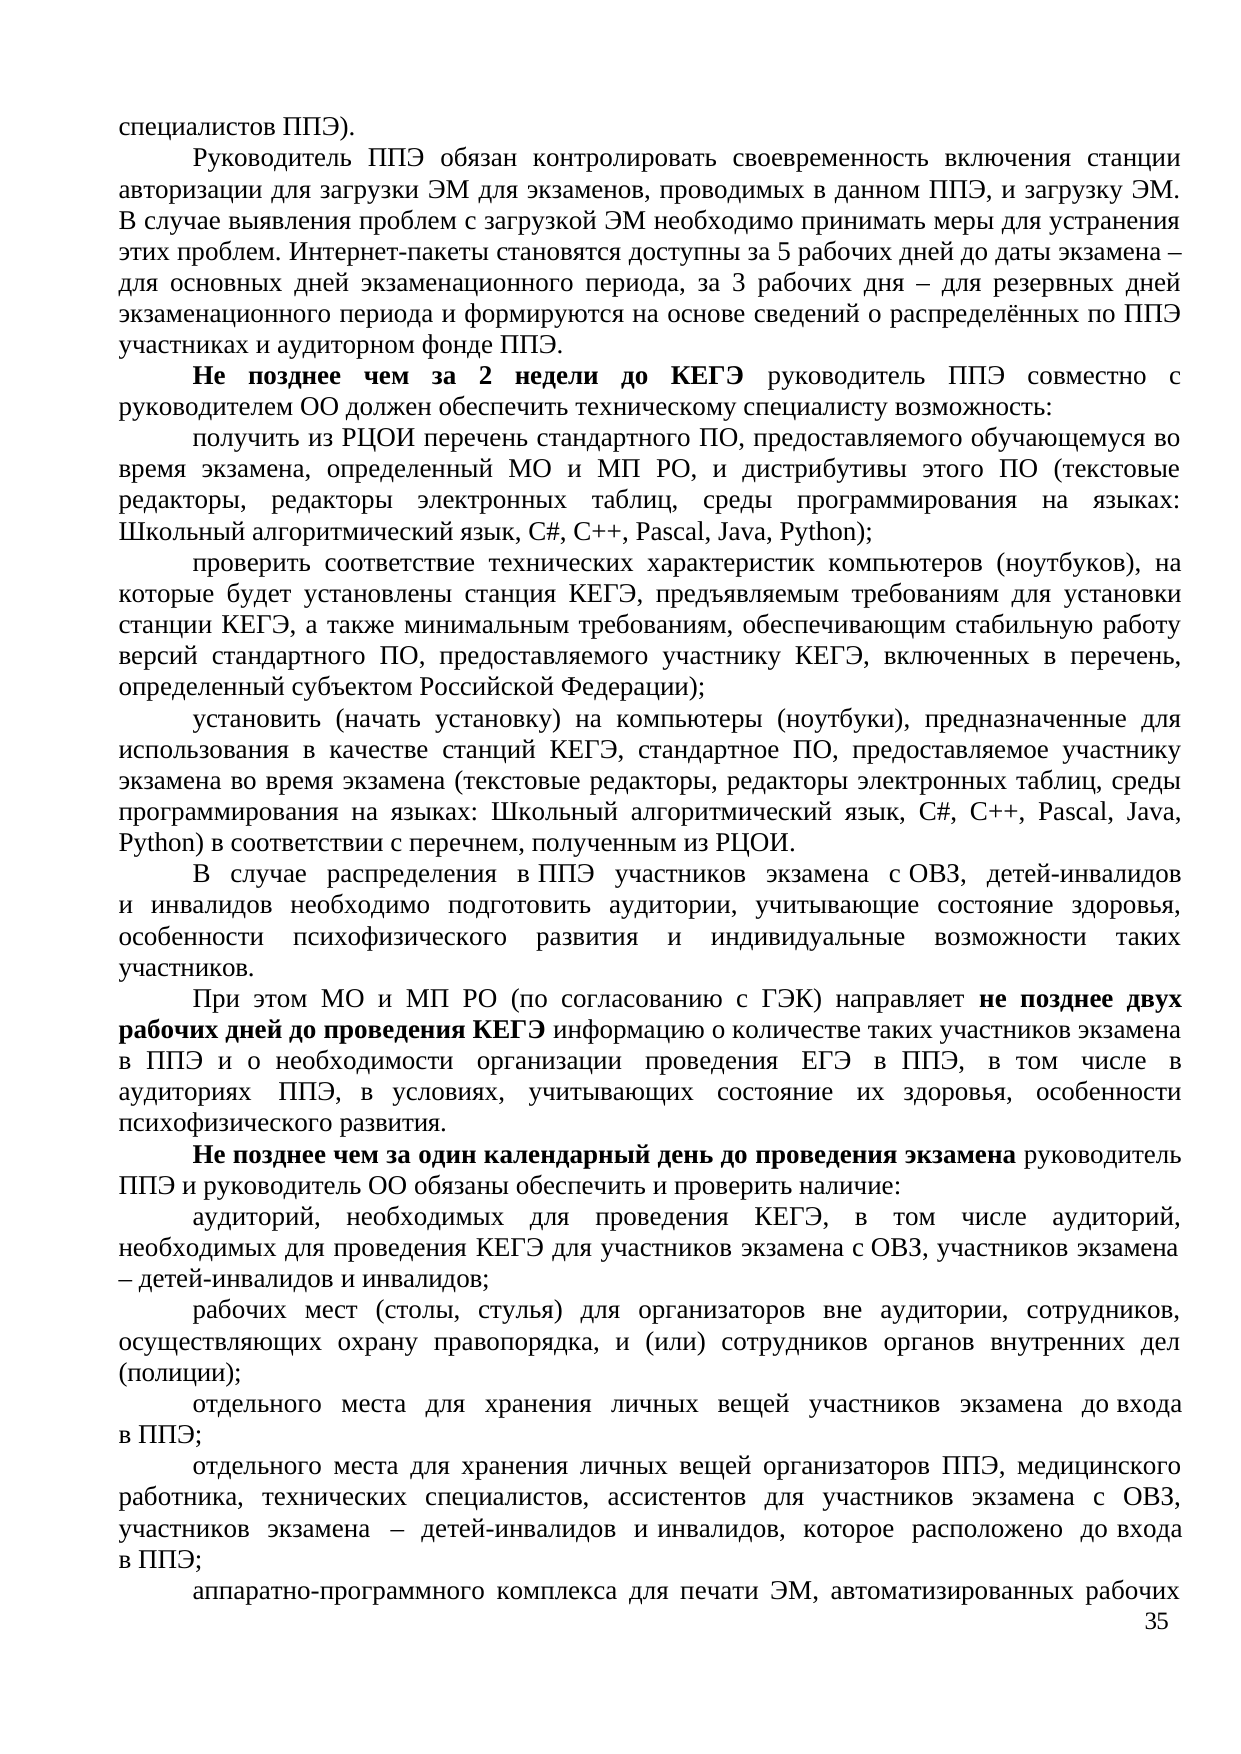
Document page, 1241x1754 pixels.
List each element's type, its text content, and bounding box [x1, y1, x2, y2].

text отдельного места для хранения личных вещей участников экзамена до входа в ППЭ; [118, 1387, 1182, 1449]
text – детей-инвалидов и инвалидов; [118, 1262, 1217, 1293]
text Не позднее чем за 2 недели до КЕГЭ руководитель ППЭ совместно с руководителем ОО должен обеспечить техническому специалисту возможность: [118, 360, 1182, 421]
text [118, 1574, 1181, 1605]
text получить из РЦОИ перечень стандартного ПО, предоставляемого обучающемуся во время экзамена, определенный МО и МП РО, и дистрибутивы этого ПО (текстовые редакторы, редакторы электронных таблиц, среды программирования на языках: Школьный алгоритмический язык, С#, C++, Pascal, Java, Python); [118, 421, 1182, 546]
text отдельного места для хранения личных вещей организаторов ППЭ, медицинского работника, технических специалистов, ассистентов для участников экзамена с ОВЗ, участников экзамена – детей-инвалидов и инвалидов, которое расположено до входа в ППЭ; [118, 1449, 1183, 1574]
text Руководитель ППЭ обязан контролировать своевременность включения станции авторизации для загрузки ЭМ для экзаменов, проводимых в данном ППЭ, и загрузку ЭМ. В случае выявления проблем с загрузкой ЭМ необходимо принимать меры для устранения этих проблем. Интернет-пакеты становятся доступны за 5 рабочих дней до даты экзамена – для основных дней экзаменационного периода, за 3 рабочих дня – для резервных дней экзаменационного периода и формируются на основе сведений о распределённых по ППЭ участниках и аудиторном фонде ППЭ. [118, 142, 1182, 359]
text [118, 110, 1182, 142]
text При этом МО и МП РО (по согласованию с ГЭК) направляет не позднее двух рабочих дней до проведения КЕГЭ информацию о количестве таких участников экзамена в ППЭ и о необходимости организации проведения ЕГЭ в ППЭ, в том числе в аудиториях ППЭ, в условиях, учитывающих состояние их здоровья, особенности психофизического развития. [118, 982, 1182, 1138]
text проверить соответствие технических характеристик компьютеров (ноутбуков), на которые будет установлены станция КЕГЭ, предъявляемым требованиям для установки станции КЕГЭ, а также минимальным требованиям, обеспечивающим стабильную работу версий стандартного ПО, предоставляемого участнику КЕГЭ, включенных в перечень, определенный субъектом Российской Федерации); [118, 546, 1183, 702]
text Не позднее чем за один календарный день до проведения экзамена руководитель ППЭ и руководитель ОО обязаны обеспечить и проверить наличие: [118, 1138, 1182, 1200]
text аудиторий, необходимых для проведения КЕГЭ, в том числе аудиторий, необходимых для проведения КЕГЭ для участников экзамена с ОВЗ, участников экзамена [118, 1200, 1182, 1262]
text В случае распределения в ППЭ участников экзамена с ОВЗ, детей-инвалидов и инвалидов необходимо подготовить аудитории, учитывающие состояние здоровья, особенности психофизического развития и индивидуальные возможности таких участников. [118, 857, 1182, 982]
text установить (начать установку) на компьютеры (ноутбуки), предназначенные для использования в качестве станций КЕГЭ, стандартное ПО, предоставляемое участнику экзамена во время экзамена (текстовые редакторы, редакторы электронных таблиц, среды программирования на языках: Школьный алгоритмический язык, С#, C++, Pascal, Java, Python) в соответствии с перечнем, полученным из РЦОИ. [118, 702, 1182, 857]
text рабочих мест (столы, стулья) для организаторов вне аудитории, сотрудников, осуществляющих охрану правопорядка, и (или) сотрудников органов внутренних дел (полиции); [118, 1294, 1181, 1387]
